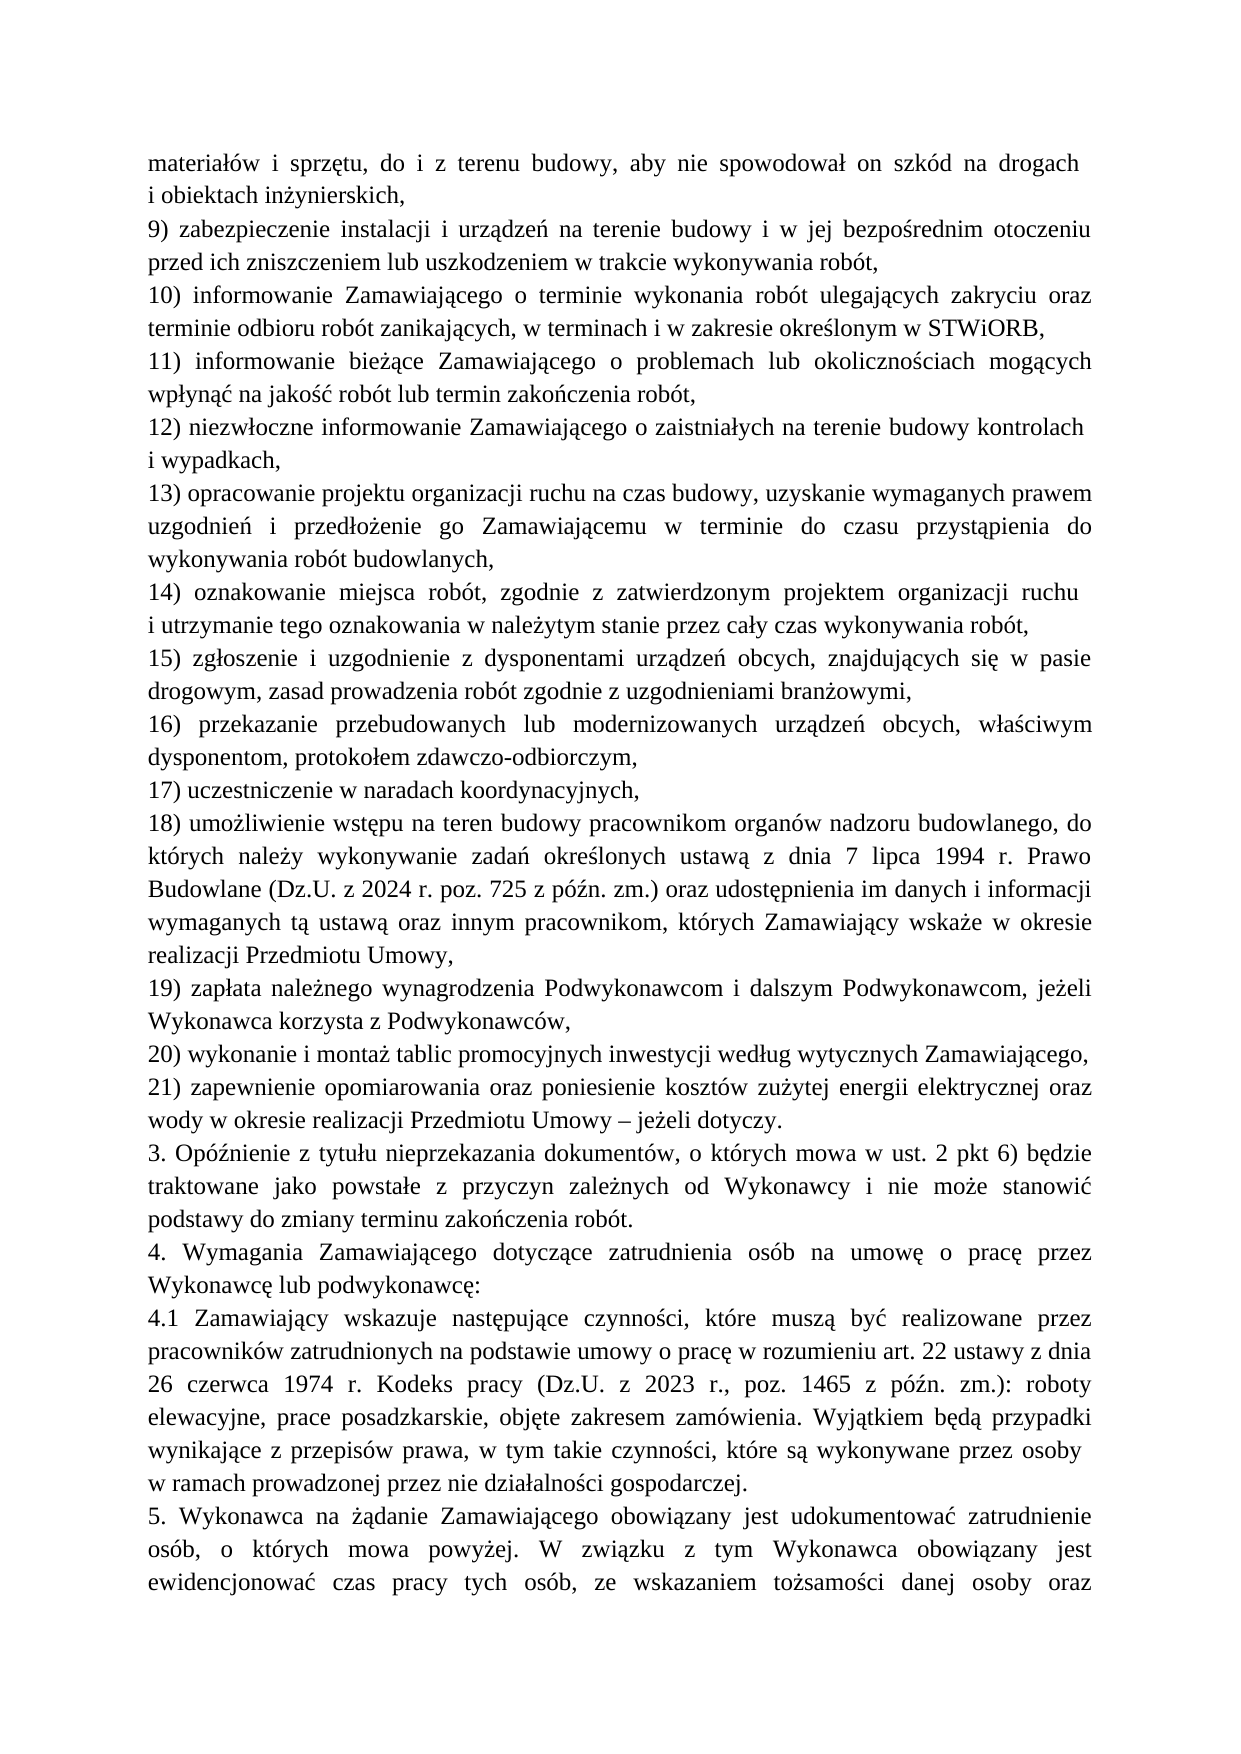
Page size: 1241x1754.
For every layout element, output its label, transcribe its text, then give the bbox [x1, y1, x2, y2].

text 21) zapewnienie opomiarowania oraz poniesienie kosztów zużytej energii elektrycznej oraz wody w okresie realizacji Przedmiotu Umowy – jeżeli dotyczy. [148, 1072, 1093, 1134]
text 4. Wymagania Zamawiającego dotyczące zatrudnienia osób na umowę o pracę przez Wykonawcę lub podwykonawcę: [148, 1237, 1093, 1299]
text 13) opracowanie projektu organizacji ruchu na czas budowy, uzyskanie wymaganych prawem uzgodnień i przedłożenie go Zamawiającemu w terminie do czasu przystąpienia do wykonywania robót budowlanych, [148, 478, 1093, 573]
text 16) przekazanie przebudowanych lub modernizowanych urządzeń obcych, właściwym dysponentom, protokołem zdawczo-odbiorczym, [148, 709, 1093, 771]
text 11) informowanie bieżące Zamawiającego o problemach lub okolicznościach mogących wpłynąć na jakość robót lub termin zakończenia robót, [148, 346, 1093, 407]
text 9) zabezpieczenie instalacji i urządzeń na terenie budowy i w jej bezpośrednim otoczeniu przed ich zniszczeniem lub uszkodzeniem w trakcie wykonywania robót, [148, 214, 1093, 275]
text 14) oznakowanie miejsca robót, zgodnie z zatwierdzonym projektem organizacji ruchu i utrzymanie tego oznakowania w należytym stanie przez cały czas wykonywania robót, [148, 577, 1093, 639]
text 18) umożliwienie wstępu na teren budowy pracownikom organów nadzoru budowlanego, do których należy wykonywanie zadań określonych ustawą z dnia 7 lipca 1994 r. Prawo Budowlane (Dz.U. z 2024 r. poz. 725 z późn. zm.) oraz udostępnienia im danych i informacji wymaganych tą ustawą oraz innym pracownikom, których Zamawiający wskaże w okresie realizacji Przedmiotu Umowy, [148, 808, 1093, 969]
text 15) zgłoszenie i uzgodnienie z dysponentami urządzeń obcych, znajdujących się w pasie drogowym, zasad prowadzenia robót zgodnie z uzgodnieniami branżowymi, [148, 643, 1093, 705]
text 20) wykonanie i montaż tablic promocyjnych inwestycji według wytycznych Zamawiającego, [148, 1039, 1093, 1068]
text 4.1 Zamawiający wskazuje następujące czynności, które muszą być realizowane przez pracowników zatrudnionych na podstawie umowy o pracę w rozumieniu art. 22 ustawy z dnia 26 czerwca 1974 r. Kodeks pracy (Dz.U. z 2023 r., poz. 1465 z późn. zm.): roboty elewacyjne, prace posadzkarskie, objęte zakresem zamówienia. Wyjątkiem będą przypadki wynikające z przepisów prawa, w tym takie czynności, które są wykonywane przez osoby w ramach prowadzonej przez nie działalności gospodarczej. [148, 1303, 1093, 1497]
text 19) zapłata należnego wynagrodzenia Podwykonawcom i dalszym Podwykonawcom, jeżeli Wykonawca korzysta z Podwykonawców, [148, 973, 1093, 1035]
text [148, 1501, 1093, 1596]
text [148, 148, 1093, 209]
text 10) informowanie Zamawiającego o terminie wykonania robót ulegających zakryciu oraz terminie odbioru robót zanikających, w terminach i w zakresie określonym w STWiORB, [148, 280, 1093, 341]
text 17) uczestniczenie w naradach koordynacyjnych, [148, 775, 1093, 804]
text 12) niezwłoczne informowanie Zamawiającego o zaistniałych na terenie budowy kontrolach i wypadkach, [148, 412, 1093, 473]
text 3. Opóźnienie z tytułu nieprzekazania dokumentów, o których mowa w ust. 2 pkt 6) będzie traktowane jako powstałe z przyczyn zależnych od Wykonawcy i nie może stanowić podstawy do zmiany terminu zakończenia robót. [148, 1138, 1093, 1233]
